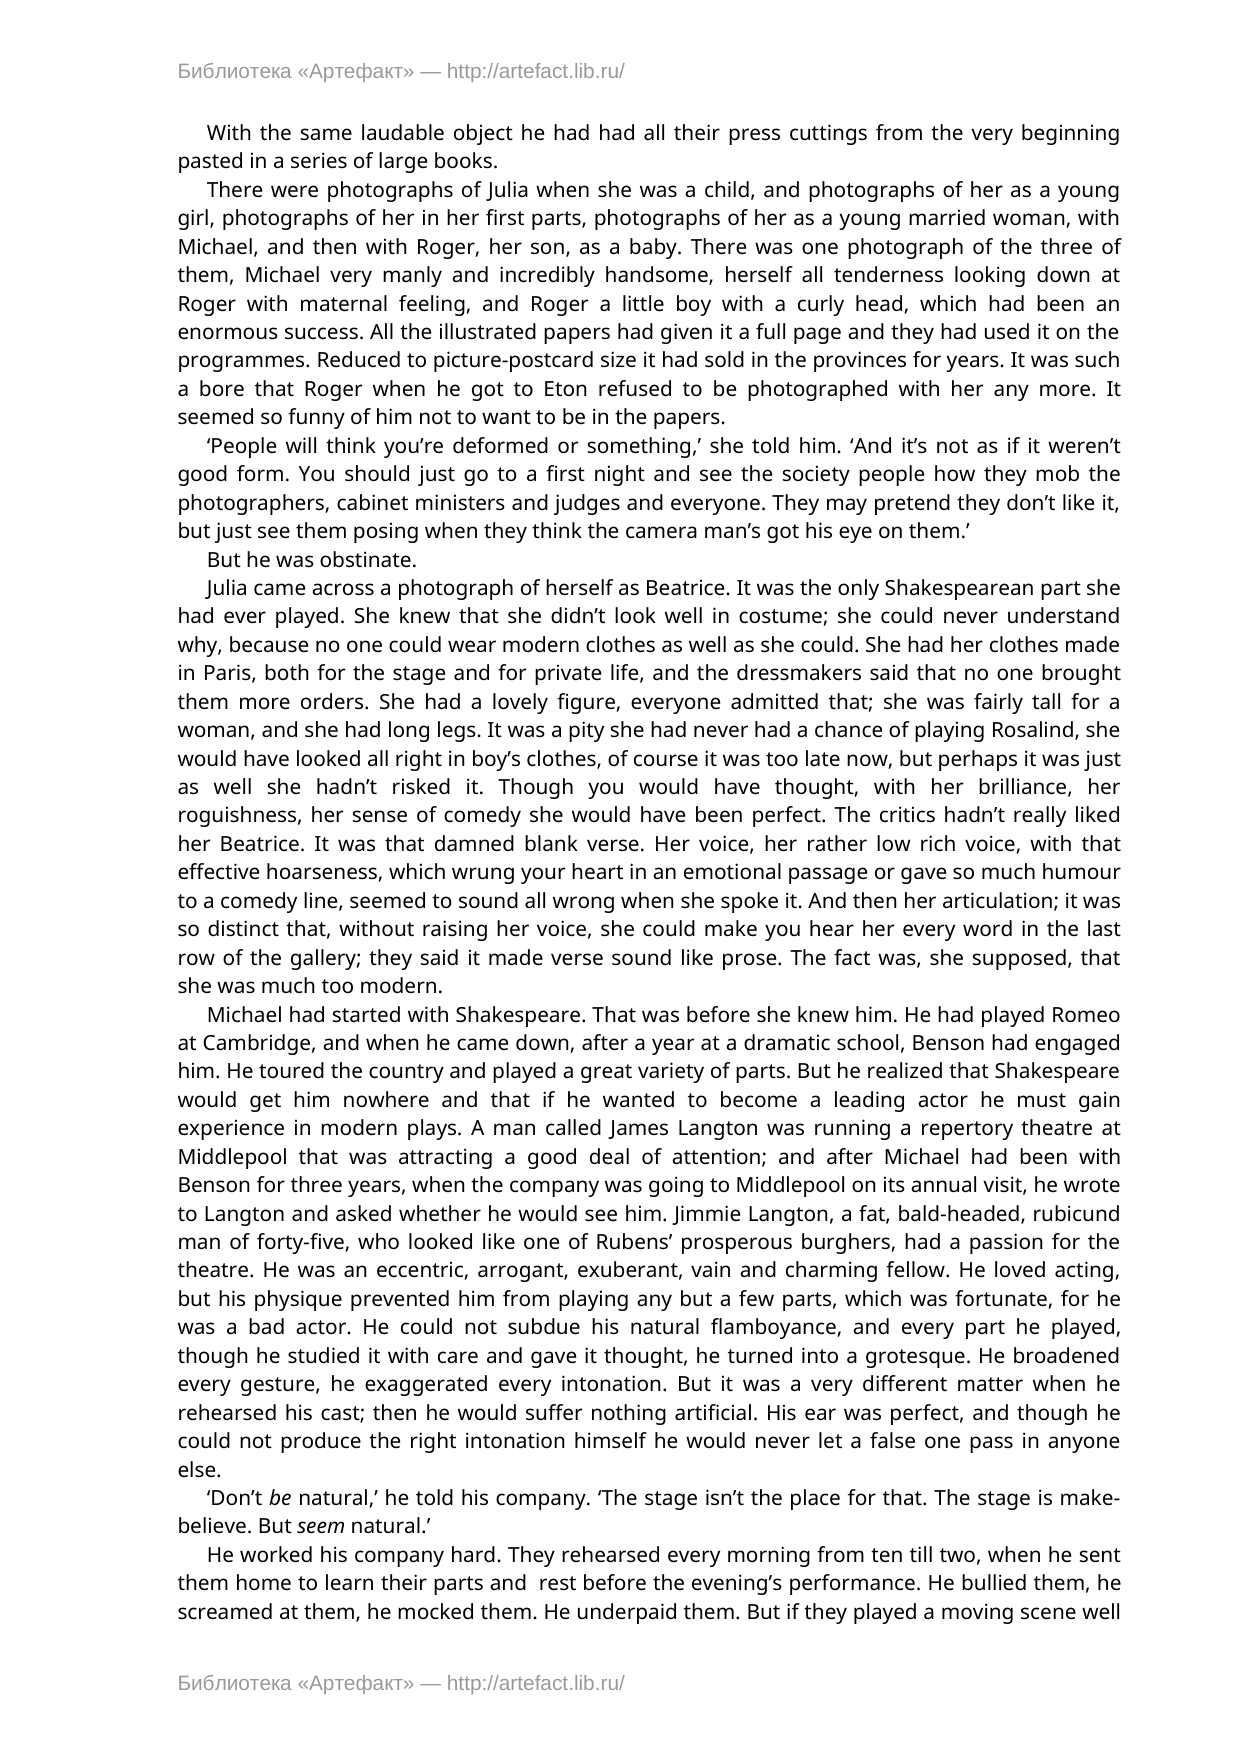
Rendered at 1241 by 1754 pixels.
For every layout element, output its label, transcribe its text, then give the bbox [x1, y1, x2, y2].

text But he was obstinate. [177, 545, 1122, 573]
text With the same laudable object he had had all their press cuttings from the very beginning pasted in a series of large books. [177, 118, 1122, 175]
text Michael had started with Shakespeare. That was before she knew him. He had played Romeo at Cambridge, and when he came down, after a year at a dramatic school, Benson had engaged him. He toured the country and played a great variety of parts. But he realized that Shakespeare would get him nowhere and that if he wanted to become a leading actor he must gain experience in modern plays. A man called James Langton was running a repertory theatre at Middlepool that was attracting a good deal of attention; and after Michael had been with Benson for three years, when the company was going to Middlepool on its annual visit, he wrote to Langton and asked whether he would see him. Jimmie Langton, a fat, bald-headed, rubicund man of forty-five, who looked like one of Rubens’ prosperous burghers, had a passion for the theatre. He was an eccentric, arrogant, exuberant, vain and charming fellow. He loved acting, but his physique prevented him from playing any but a few parts, which was fortunate, for he was a bad actor. He could not subdue his natural flamboyance, and every part he played, though he studied it with care and gave it thought, he turned into a grotesque. He broadened every gesture, he exaggerated every intonation. But it was a very different matter when he rehearsed his cast; then he would suffer nothing artificial. His ear was perfect, and though he could not produce the right intonation himself he would never let a false one pass in anyone else. [177, 1000, 1122, 1483]
text ‘Don’t be natural,’ he told his company. ‘The stage isn’t the place for that. The stage is make-believe. But seem natural.’ [177, 1483, 1122, 1540]
text There were photographs of Julia when she was a child, and photographs of her as a young girl, photographs of her in her first parts, photographs of her as a young married woman, with Michael, and then with Roger, her son, as a baby. There was one photograph of the three of them, Michael very manly and incredibly handsome, herself all tenderness looking down at Roger with maternal feeling, and Roger a little boy with a curly head, which had been an enormous success. All the illustrated papers had given it a full page and they had used it on the programmes. Reduced to picture-postcard size it had sold in the provinces for years. It was such a bore that Roger when he got to Eton refused to be photographed with her any more. It seemed so funny of him not to want to be in the papers. [177, 175, 1122, 431]
text Julia came across a photograph of herself as Beatrice. It was the only Shakespearean part she had ever played. She knew that she didn’t look well in costume; she could never understand why, because no one could wear modern clothes as well as she could. She had her clothes made in Paris, both for the stage and for private life, and the dressmakers said that no one brought them more orders. She had a lovely figure, everyone admitted that; she was fairly tall for a woman, and she had long legs. It was a pity she had never had a chance of playing Rosalind, she would have looked all right in boy’s clothes, of course it was too late now, but perhaps it was just as well she hadn’t risked it. Though you would have thought, with her brilliance, her roguishness, her sense of comedy she would have been perfect. The critics hadn’t really liked her Beatrice. It was that damned blank verse. Her voice, her rather low rich voice, with that effective hoarseness, which wrung your heart in an emotional passage or gave so much humour to a comedy line, seemed to sound all wrong when she spoke it. And then her articulation; it was so distinct that, without raising her voice, she could make you hear her every word in the last row of the gallery; they said it made verse sound like prose. The fact was, she supposed, that she was much too modern. [177, 573, 1122, 1000]
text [177, 1540, 1122, 1625]
text ‘People will think you’re deformed or something,’ she told him. ‘And it’s not as if it weren’t good form. You should just go to a first night and see the society people how they mob the photographers, cabinet ministers and judges and everyone. They may pretend they don’t like it, but just see them posing when they think the camera man’s got his eye on them.’ [177, 431, 1122, 545]
